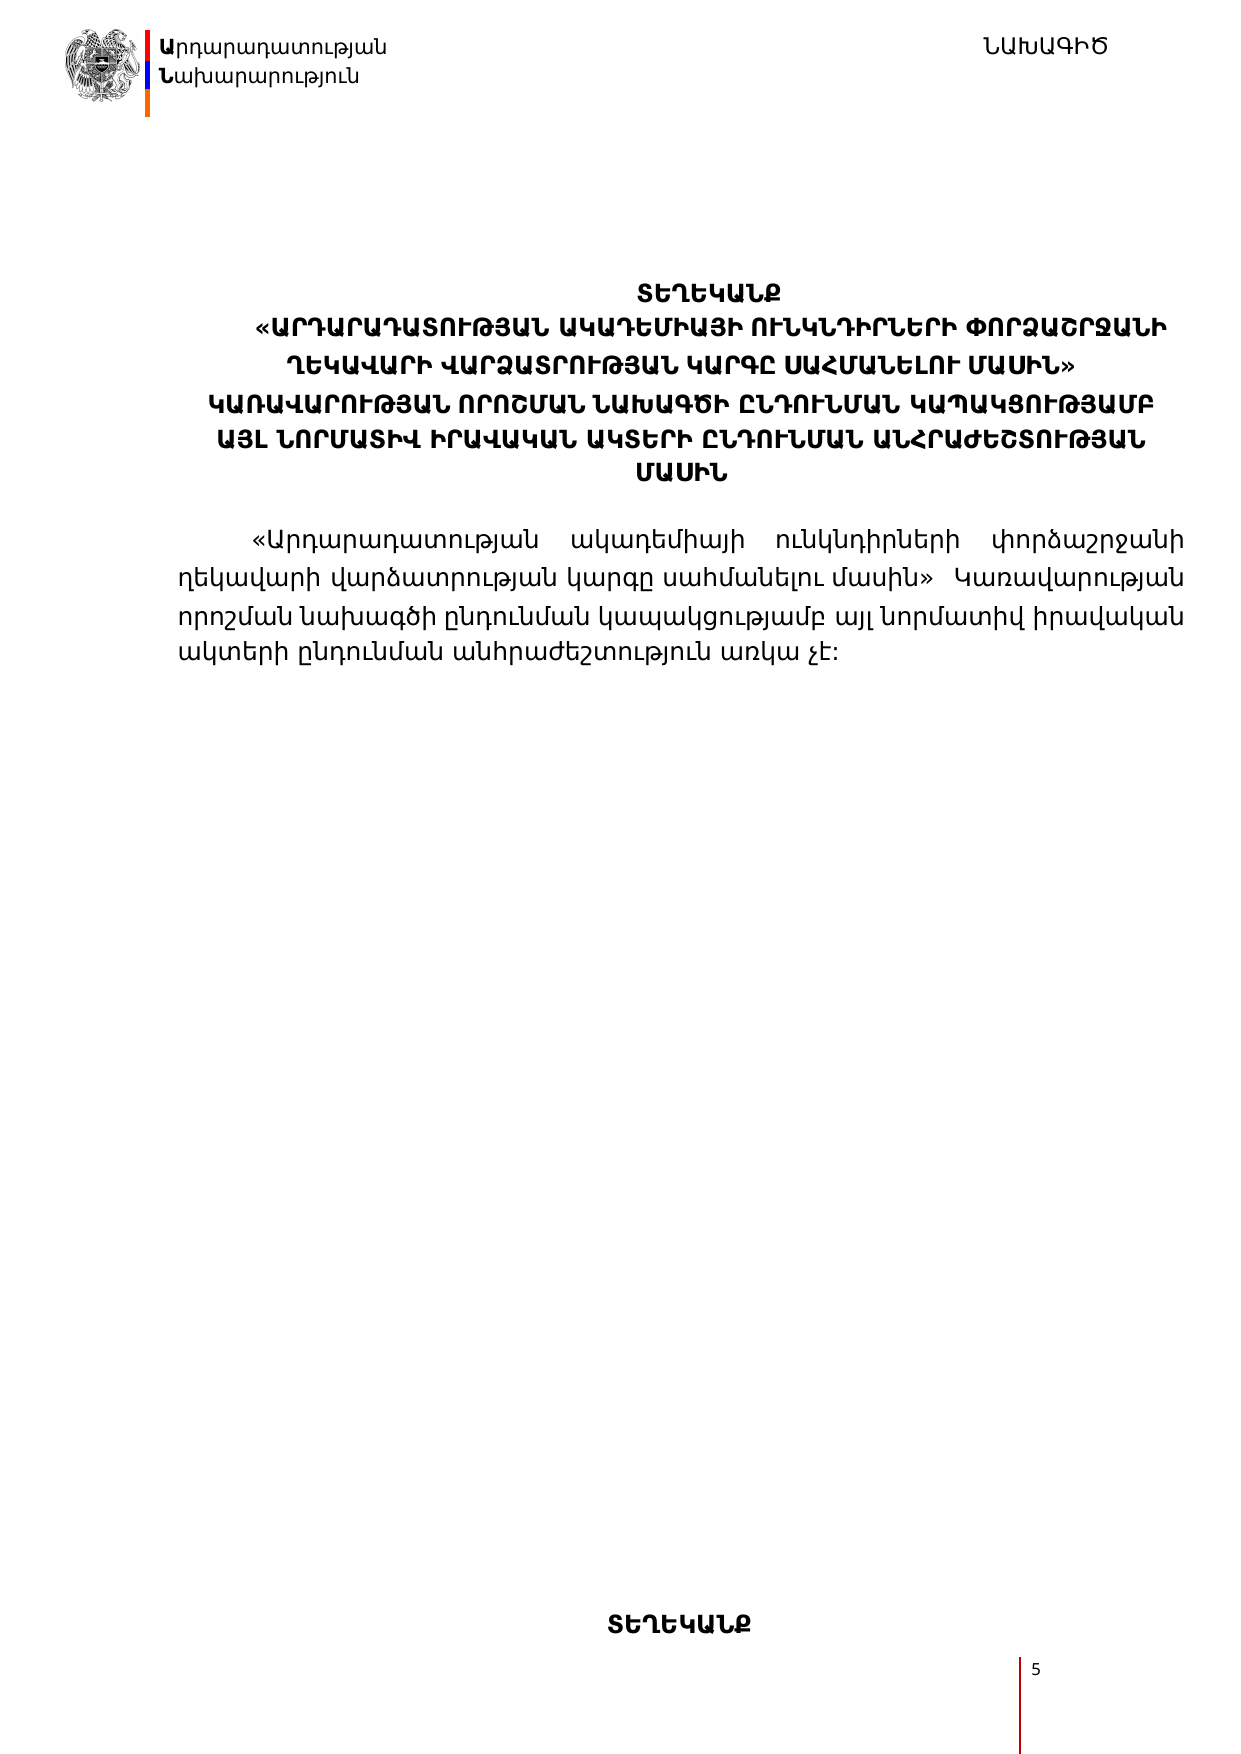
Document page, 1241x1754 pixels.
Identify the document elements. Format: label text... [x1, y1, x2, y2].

text ՏԵՂԵԿԱՆՔ [177, 1610, 1181, 1639]
text «ԱՐԴԱՐԱԴԱՏՈՒԹՅԱՆ ԱԿԱԴԵՄԻԱՅԻ ՈՒՆԿՆԴԻՐՆԵՐԻ Փորձաշրջանի ղեկավարի ՎԱՐՁԱՏՐՈՒԹՅԱՆ ԿԱՐԳը սահմանելու մասին» ԿԱՌԱՎԱՐՈՒԹՅԱՆ ՈՐՈՇՄԱՆ ՆԱԽԱԳԾԻ ԸՆԴՈՒՆՄԱՆ ԿԱՊԱԿՑՈՒԹՅԱՄԲ ԱՅԼ ՆՈՐՄԱՏԻՎ ԻՐԱՎԱԿԱՆ ԱԿՏԵՐԻ ԸՆԴՈՒՆՄԱՆ ԱՆՀՐԱԺԵՇՏՈՒԹՅԱՆ ՄԱՍԻՆ [177, 313, 1185, 488]
picture [64, 28, 140, 102]
text «Արդարադատության ակադեմիայի ունկնդիրների փորձաշրջանի ղեկավարի վարձատրության կարգը սահմանելու մասին» Կառավարության որոշման նախագծի ընդունման կապակցությամբ այլ նորմատիվ իրավական ակտերի ընդունման անհրաժեշտություն առկա չէ: [177, 526, 1185, 667]
text ՏԵՂԵԿԱՆՔ [177, 279, 1181, 309]
